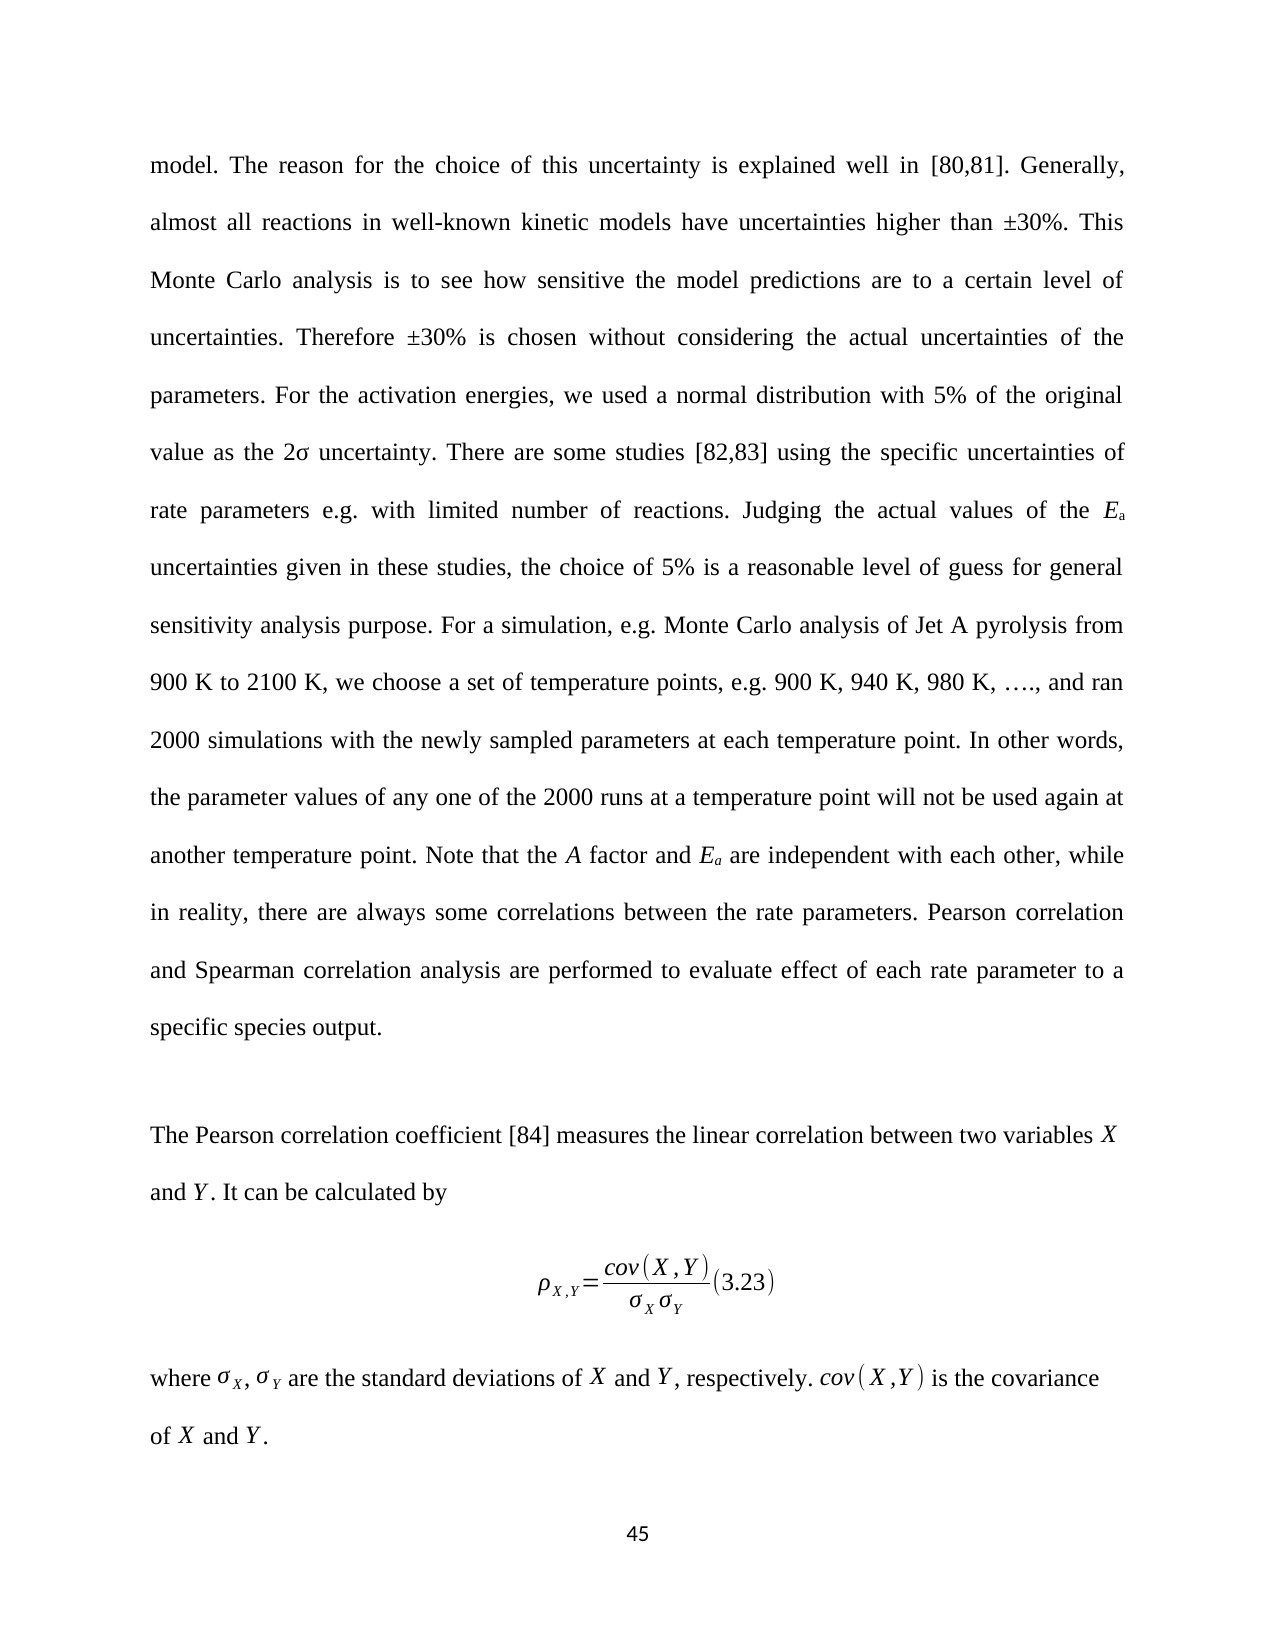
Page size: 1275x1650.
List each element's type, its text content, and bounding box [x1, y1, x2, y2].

text where , are the standard deviations of and , respectively. is the covariance of and . [150, 1361, 1125, 1450]
text The Pearson correlation coefficient [84] measures the linear correlation between two variables and . It can be calculated by [150, 1120, 1125, 1206]
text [150, 150, 1125, 1041]
